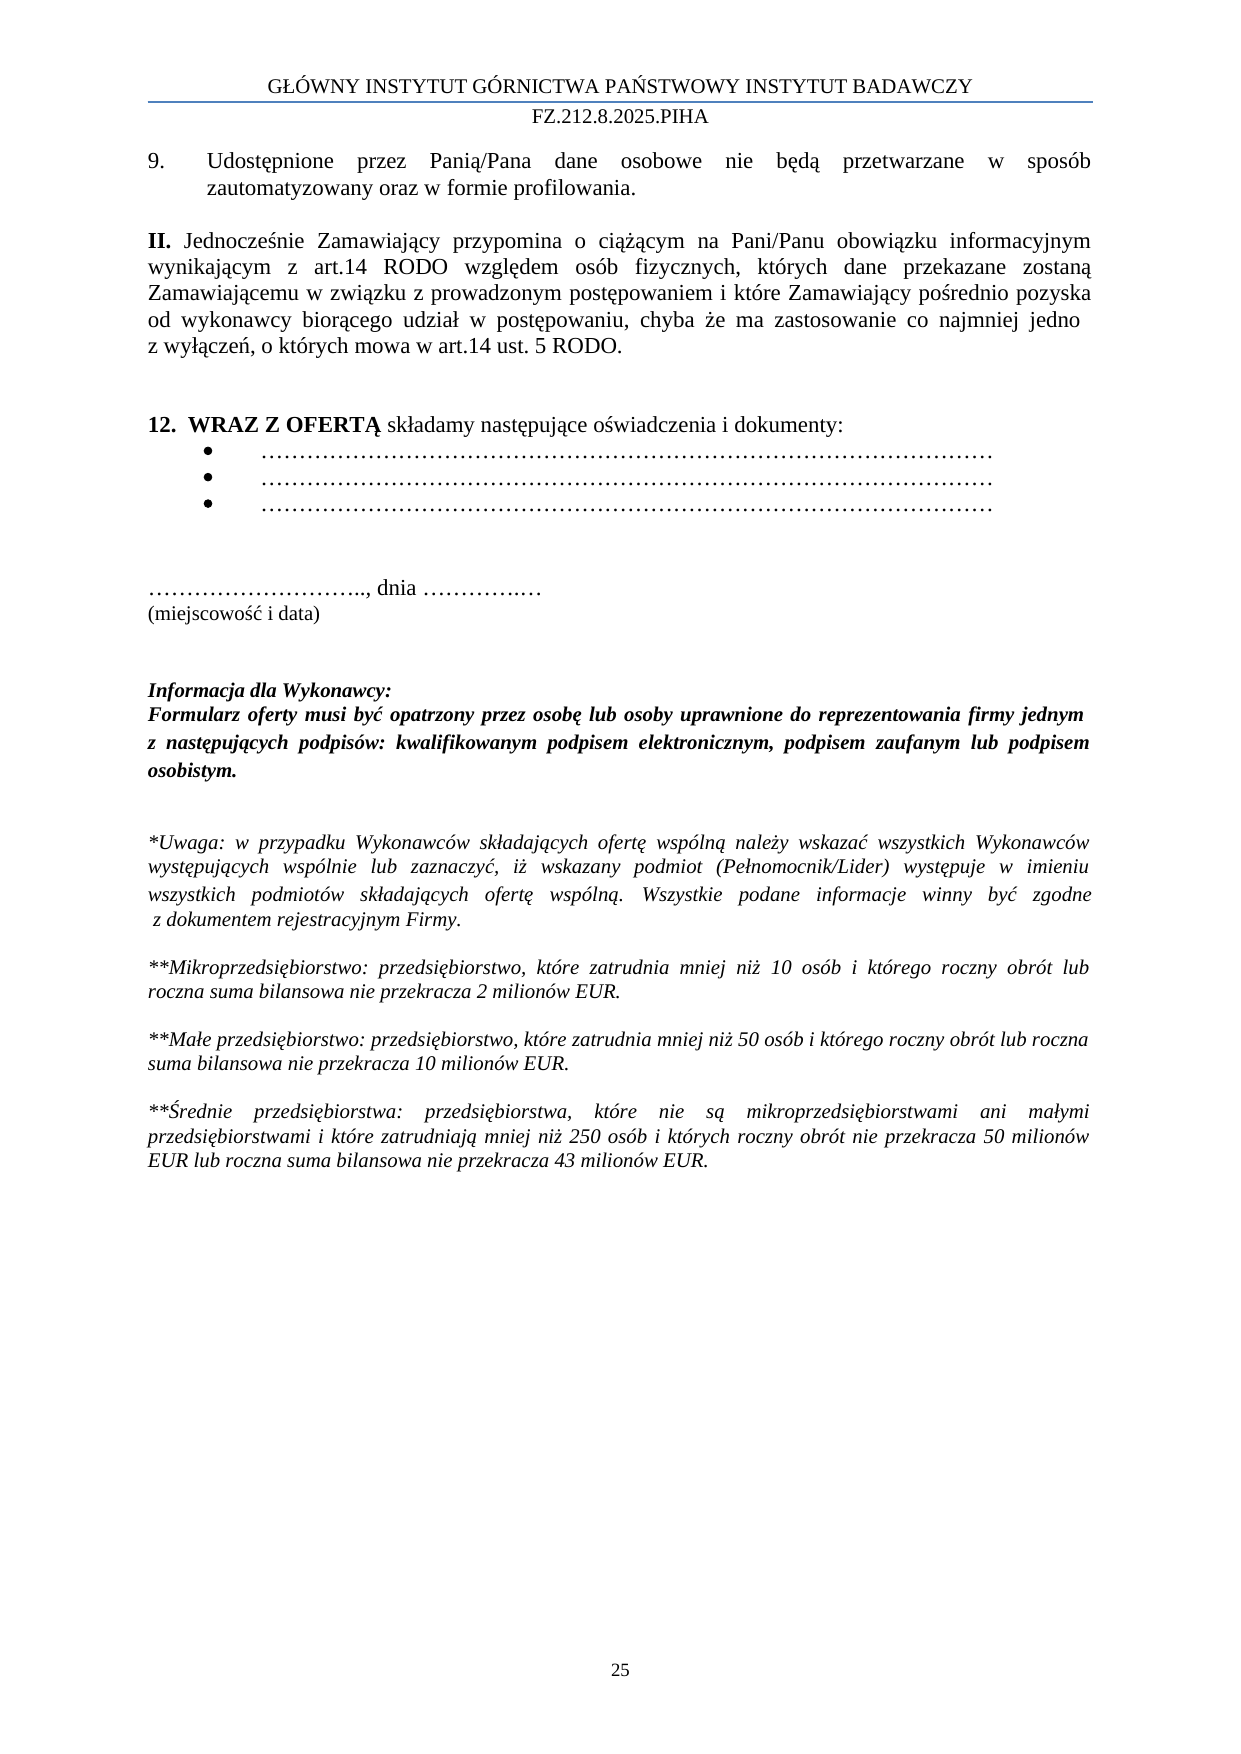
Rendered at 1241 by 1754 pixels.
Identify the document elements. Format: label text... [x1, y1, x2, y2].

text **Małe przedsiębiorstwo: przedsiębiorstwo, które zatrudnia mniej niż 50 osób i którego roczny obrót lub roczna suma bilansowa nie przekracza 10 milionów EUR. [148, 1027, 1093, 1075]
text **Mikroprzedsiębiorstwo: przedsiębiorstwo, które zatrudnia mniej niż 10 osób i którego roczny obrót lub roczna suma bilansowa nie przekracza 2 milionów EUR. [148, 955, 1093, 1003]
text ……………………….., dnia ………….… [148, 574, 1093, 600]
text (miejscowość i data) [148, 600, 1093, 624]
text **Średnie przedsiębiorstwa: przedsiębiorstwa, które nie są mikroprzedsiębiorstwami ani małymi przedsiębiorstwami i które zatrudniają mniej niż 250 osób i których roczny obrót nie przekracza 50 milionów EUR lub roczna suma bilansowa nie przekracza 43 milionów EUR. [148, 1099, 1093, 1172]
list Udostępnione przez Panią/Pana dane osobowe nie będą przetwarzane w sposób zautomatyzowany oraz w formie profilowania. [148, 148, 1093, 200]
list …………………………………………………………………………………… [204, 490, 1093, 517]
list …………………………………………………………………………………… [204, 464, 1093, 490]
text *Uwaga: w przypadku Wykonawców składających ofertę wspólną należy wskazać wszystkich Wykonawców występujących wspólnie lub zaznaczyć, iż wskazany podmiot (Pełnomocnik/Lider) występuje w imieniu wszystkich podmiotów składających ofertę wspólną. Wszystkie podane informacje winny być zgodne z dokumentem rejestracyjnym Firmy. [148, 830, 1093, 931]
text Informacja dla Wykonawcy: [148, 678, 1093, 702]
text 12. WRAZ Z OFERTĄ składamy następujące oświadczenia i dokumenty: [148, 411, 1093, 437]
text Formularz oferty musi być opatrzony przez osobę lub osoby uprawnione do reprezentowania firmy jednym z następujących podpisów: kwalifikowanym podpisem elektronicznym, podpisem zaufanym lub podpisem osobistym. [148, 702, 1093, 782]
text II. Jednocześnie Zamawiający przypomina o ciążącym na Pani/Panu obowiązku informacyjnym wynikającym z art.14 RODO względem osób fizycznych, których dane przekazane zostaną Zamawiającemu w związku z prowadzonym postępowaniem i które Zamawiający pośrednio pozyska od wykonawcy biorącego udział w postępowaniu, chyba że ma zastosowanie co najmniej jedno z wyłączeń, o których mowa w art.14 ust. 5 RODO. [148, 227, 1093, 358]
list …………………………………………………………………………………… [204, 437, 1093, 464]
